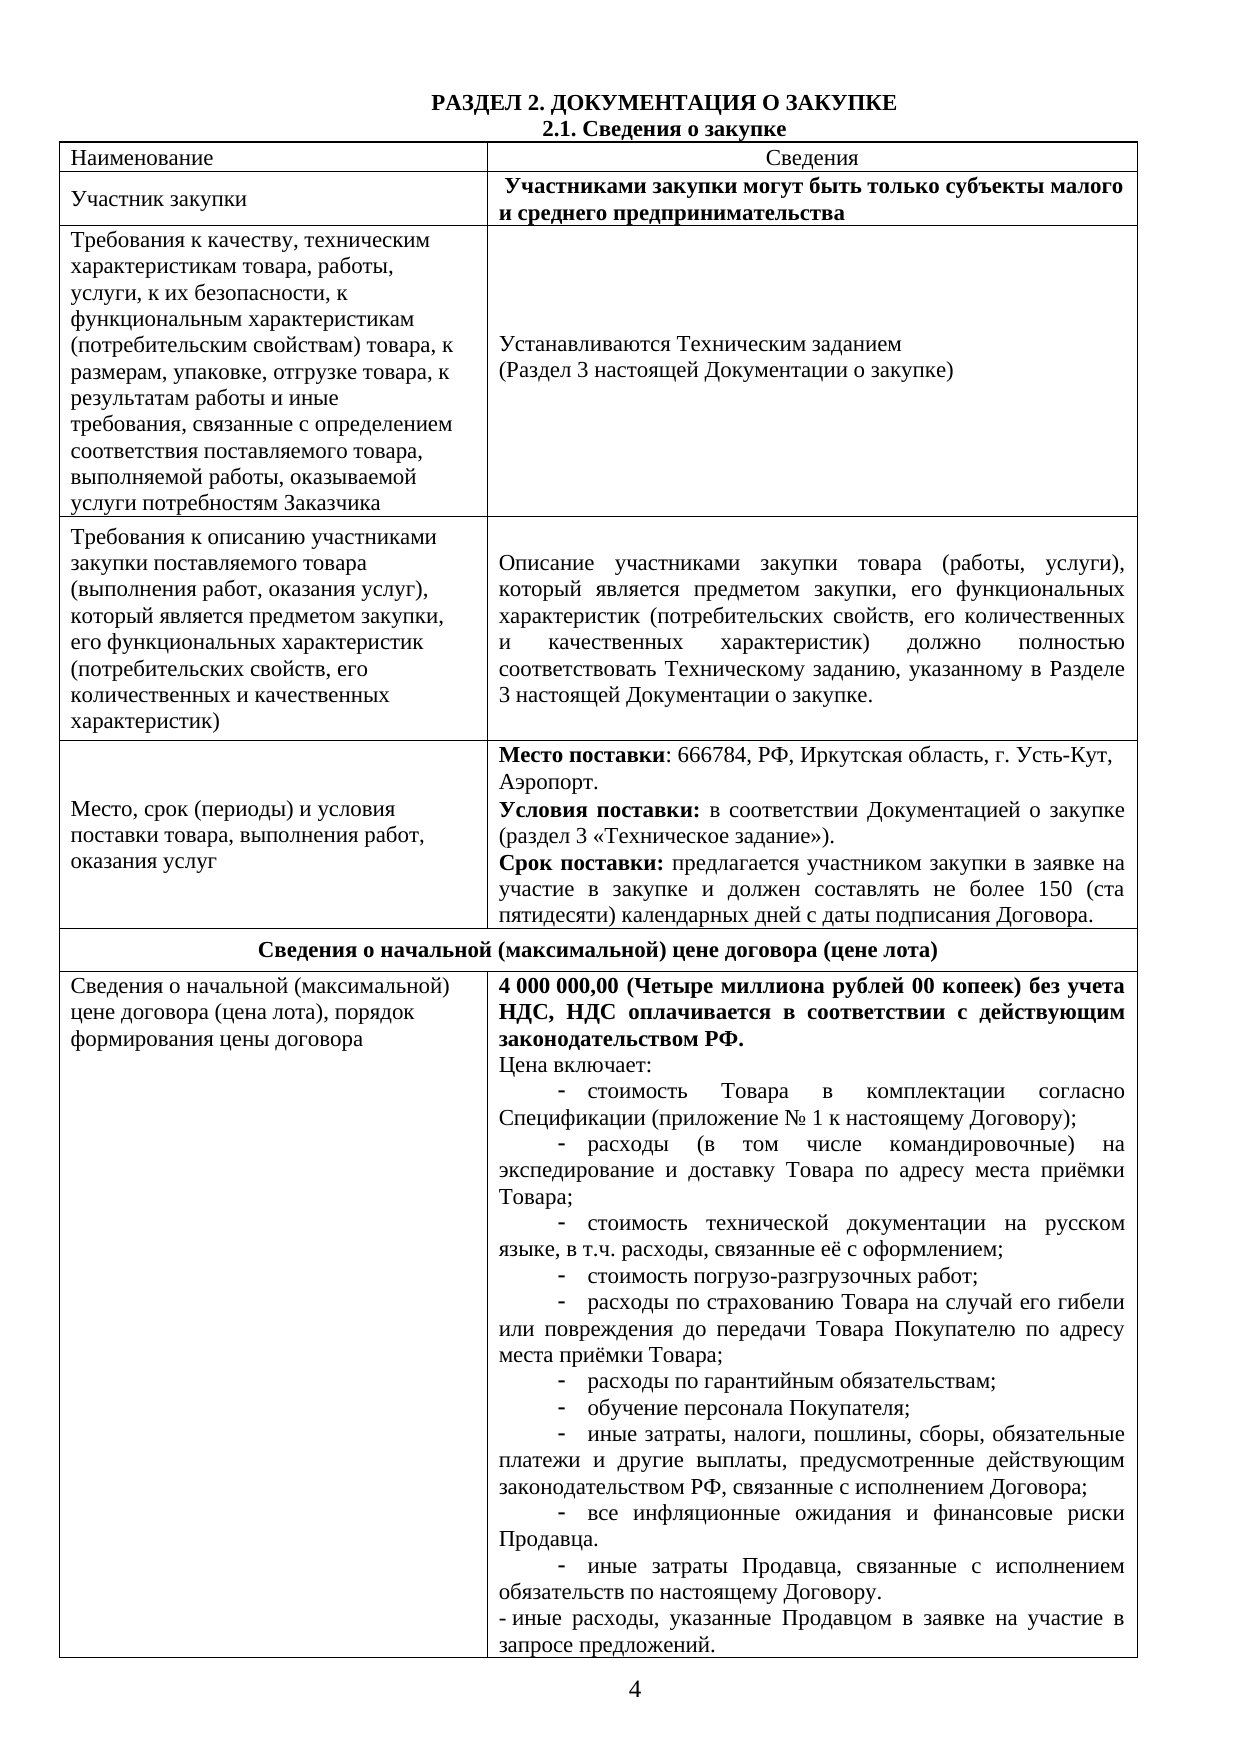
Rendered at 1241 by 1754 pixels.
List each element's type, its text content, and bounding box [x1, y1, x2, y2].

text 2.1. Сведения о закупке [118, 115, 1152, 141]
text РАЗДЕЛ 2. ДОКУМЕНТАЦИЯ О ЗАКУПКЕ [118, 89, 1152, 115]
table_cell Место поставки: 666784, РФ, Иркутская область, г. Усть-Кут, Аэропорт. Условия поставки: в соответствии Документацией о закупке (раздел 3 «Техническое задание»). Срок поставки: предлагается участником закупки в заявке на участие в закупке и должен составлять не более 150 (ста пятидесяти) календарных дней с даты подписания Договора. [488, 741, 1137, 928]
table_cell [488, 972, 1137, 1657]
table_cell Требования к качеству, техническим характеристикам товара, работы, услуги, к их безопасности, к функциональным характеристикам (потребительским свойствам) товара, к размерам, упаковке, отгрузке товара, к результатам работы и иные требования, связанные с определением соответствия поставляемого товара, выполняемой работы, оказываемой услуги потребностям Заказчика [60, 226, 487, 516]
table_header Наименование [60, 143, 487, 171]
table_cell Устанавливаются Техническим заданием (Раздел 3 настоящей Документации о закупке) [488, 226, 1137, 516]
table_header Сведения [488, 143, 1137, 171]
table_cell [60, 972, 487, 1657]
table_cell Сведения о начальной (максимальной) цене договора (цене лота) [60, 929, 1137, 971]
table_cell Требования к описанию участниками закупки поставляемого товара (выполнения работ, оказания услуг), который является предметом закупки, его функциональных характеристик (потребительских свойств, его количественных и качественных характеристик) [60, 517, 487, 739]
table_cell Место, срок (периоды) и условия поставки товара, выполнения работ, оказания услуг [60, 741, 487, 928]
table_cell Участник закупки [60, 172, 487, 225]
table_cell Описание участниками закупки товара (работы, услуги), который является предметом закупки, его функциональных характеристик (потребительских свойств, его количественных и качественных характеристик) должно полностью соответствовать Техническому заданию, указанному в Разделе 3 настоящей Документации о закупке. [488, 517, 1137, 739]
table_cell Участниками закупки могут быть только субъекты малого и среднего предпринимательства [488, 172, 1137, 225]
